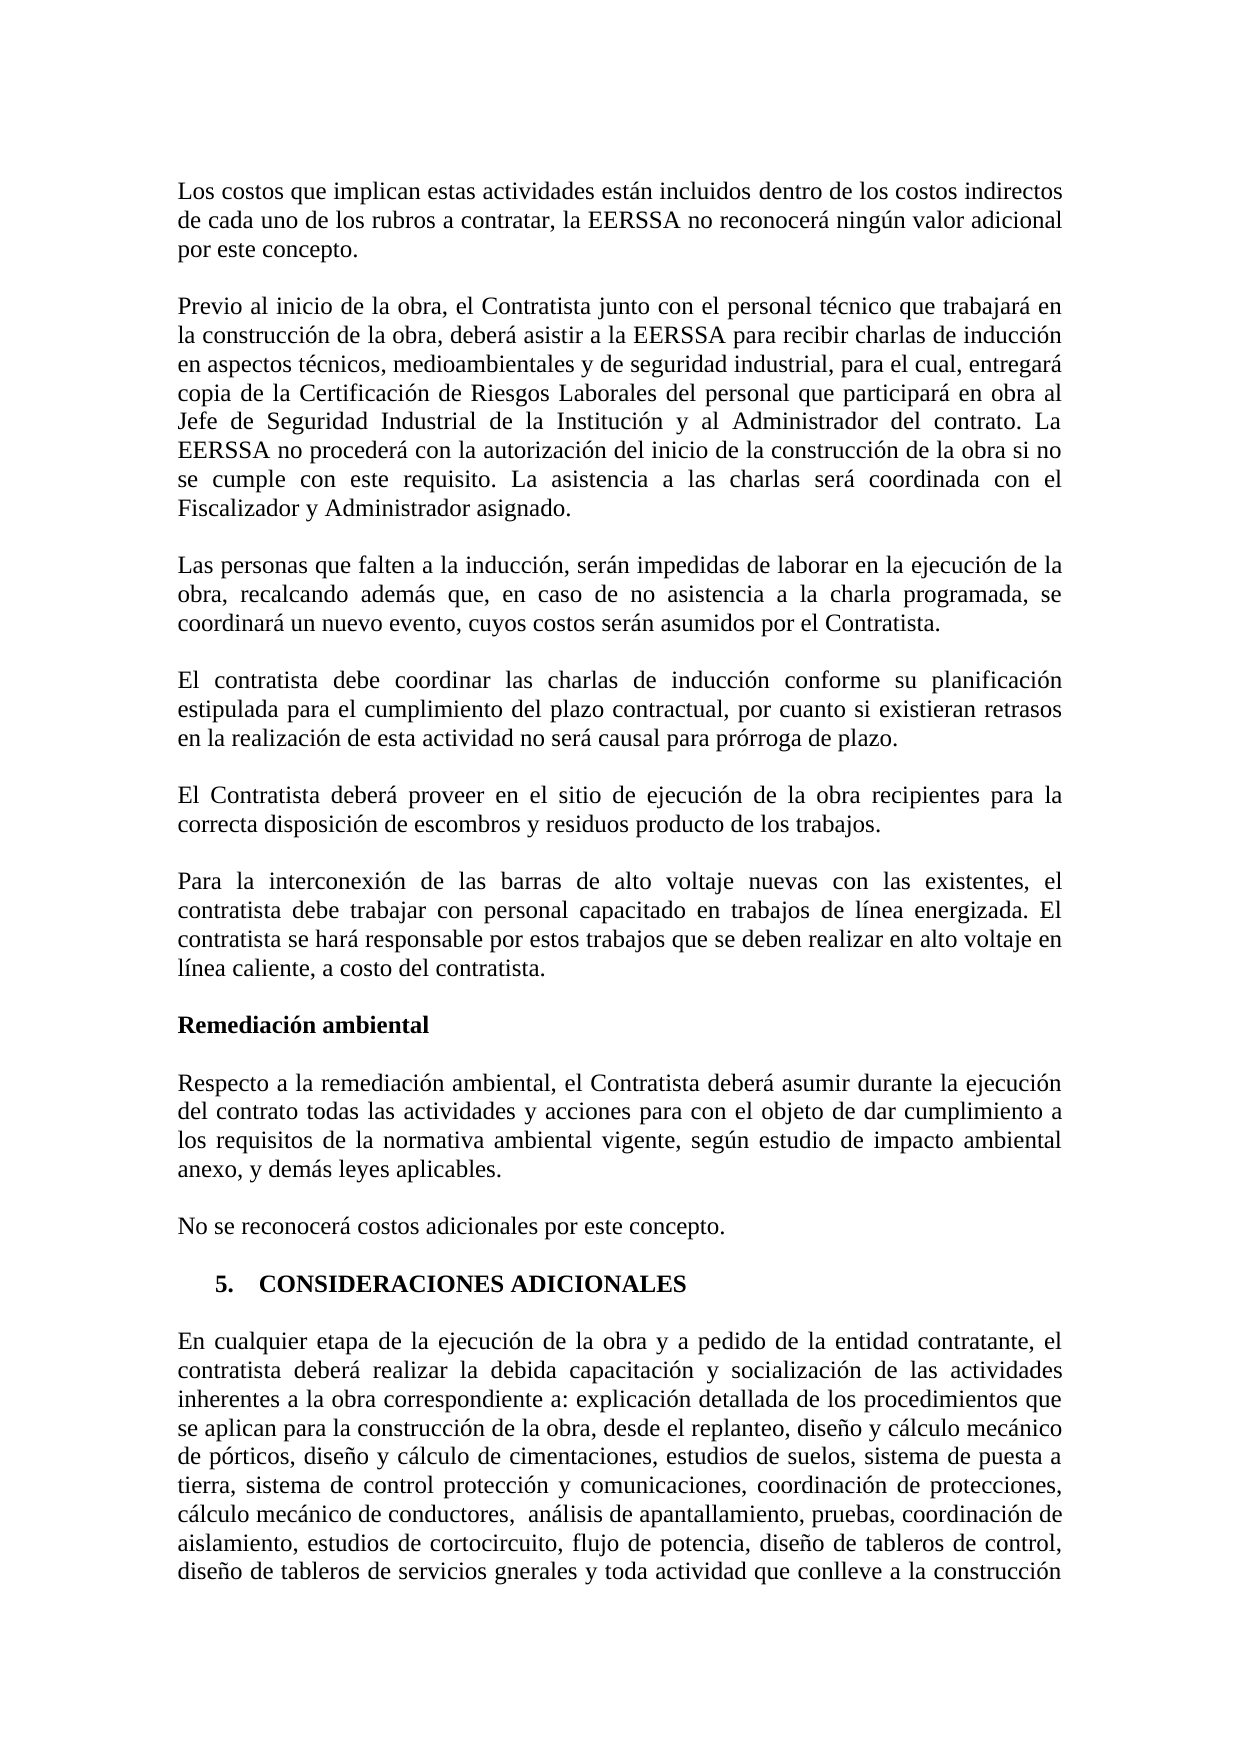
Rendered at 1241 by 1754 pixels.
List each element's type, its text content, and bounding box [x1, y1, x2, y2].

text Previo al inicio de la obra, el Contratista junto con el personal técnico que trabajará en la construcción de la obra, deberá asistir a la EERSSA para recibir charlas de inducción en aspectos técnicos, medioambientales y de seguridad industrial, para el cual, entregará copia de la Certificación de Riesgos Laborales del personal que participará en obra al Jefe de Seguridad Industrial de la Institución y al Administrador del contrato. La EERSSA no procederá con la autorización del inicio de la construcción de la obra si no se cumple con este requisito. La asistencia a las charlas será coordinada con el Fiscalizador y Administrador asignado. [177, 291, 1063, 521]
text El contratista debe coordinar las charlas de inducción conforme su planificación estipulada para el cumplimiento del plazo contractual, por cuanto si existieran retrasos en la realización de esta actividad no será causal para prórroga de plazo. [177, 665, 1063, 751]
text No se reconocerá costos adicionales por este concepto. [177, 1211, 1063, 1240]
text Las personas que falten a la inducción, serán impedidas de laborar en la ejecución de la obra, recalcando además que, en caso de no asistencia a la charla programada, se coordinará un nuevo evento, cuyos costos serán asumidos por el Contratista. [177, 550, 1063, 636]
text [177, 1326, 1063, 1585]
text Para la interconexión de las barras de alto voltaje nuevas con las existentes, el contratista debe trabajar con personal capacitado en trabajos de línea energizada. El contratista se hará responsable por estos trabajos que se deben realizar en alto voltaje en línea caliente, a costo del contratista. [177, 866, 1063, 981]
text El Contratista deberá proveer en el sitio de ejecución de la obra recipientes para la correcta disposición de escombros y residuos producto de los trabajos. [177, 780, 1063, 838]
text Remediación ambiental [177, 1010, 1063, 1039]
list CONSIDERACIONES ADICIONALES [215, 1269, 1063, 1298]
text Respecto a la remediación ambiental, el Contratista deberá asumir durante la ejecución del contrato todas las actividades y acciones para con el objeto de dar cumplimiento a los requisitos de la normativa ambiental vigente, según estudio de impacto ambiental anexo, y demás leyes aplicables. [177, 1068, 1063, 1183]
text Los costos que implican estas actividades están incluidos dentro de los costos indirectos de cada uno de los rubros a contratar, la EERSSA no reconocerá ningún valor adicional por este concepto. [177, 176, 1063, 263]
